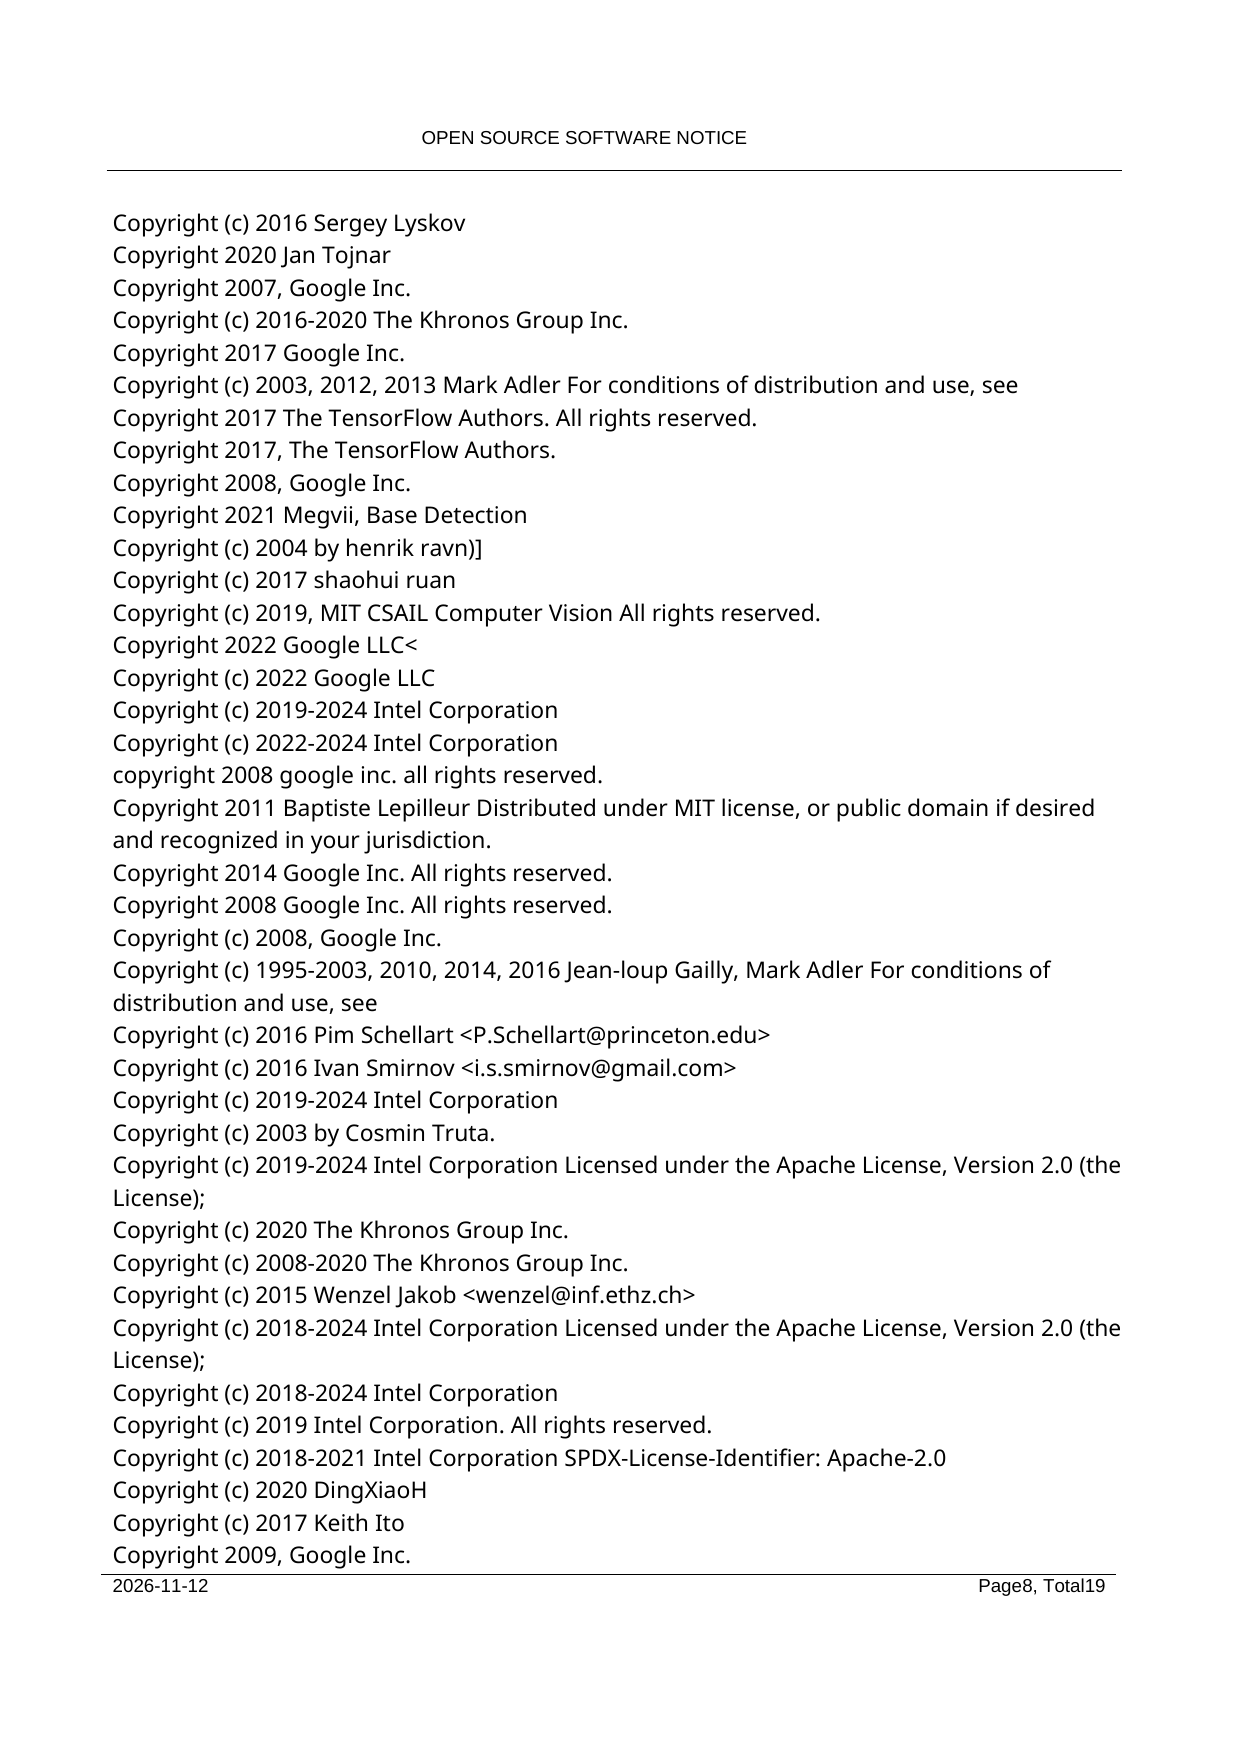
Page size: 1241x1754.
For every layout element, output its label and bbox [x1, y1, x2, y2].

text [112, 206, 1128, 1571]
